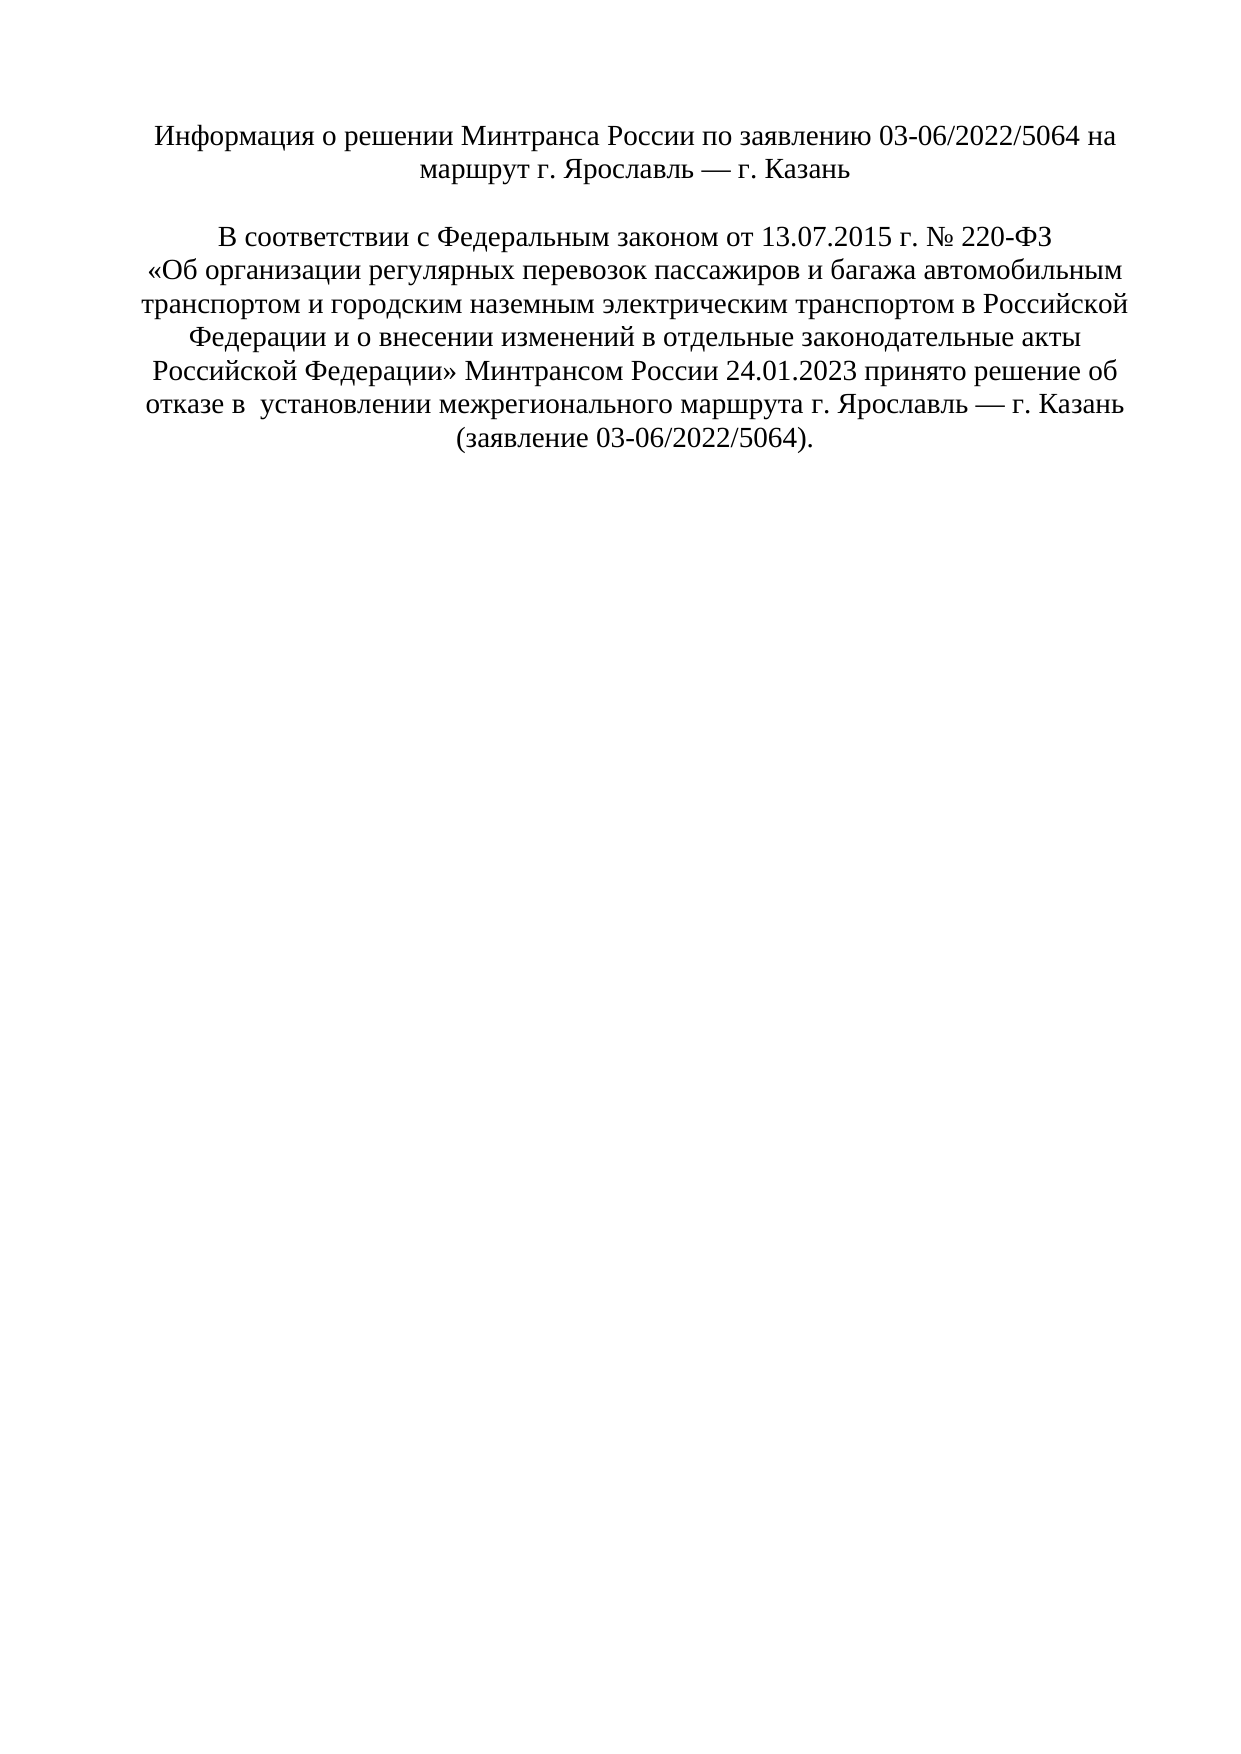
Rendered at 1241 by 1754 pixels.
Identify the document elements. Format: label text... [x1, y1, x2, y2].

text В соответствии с Федеральным законом от 13.07.2015 г. № 220-ФЗ «Об организации регулярных перевозок пассажиров и багажа автомобильным транспортом и городским наземным электрическим транспортом в Российской Федерации и о внесении изменений в отдельные законодательные акты Российской Федерации» Минтрансом России 24.01.2023 принято решение об отказе в установлении межрегионального маршрута г. Ярославль — г. Казань (заявление 03-06/2022/5064). [118, 219, 1152, 453]
text Информация о решении Минтранса России по заявлению 03-06/2022/5064 на маршрут г. Ярославль — г. Казань [118, 118, 1152, 185]
